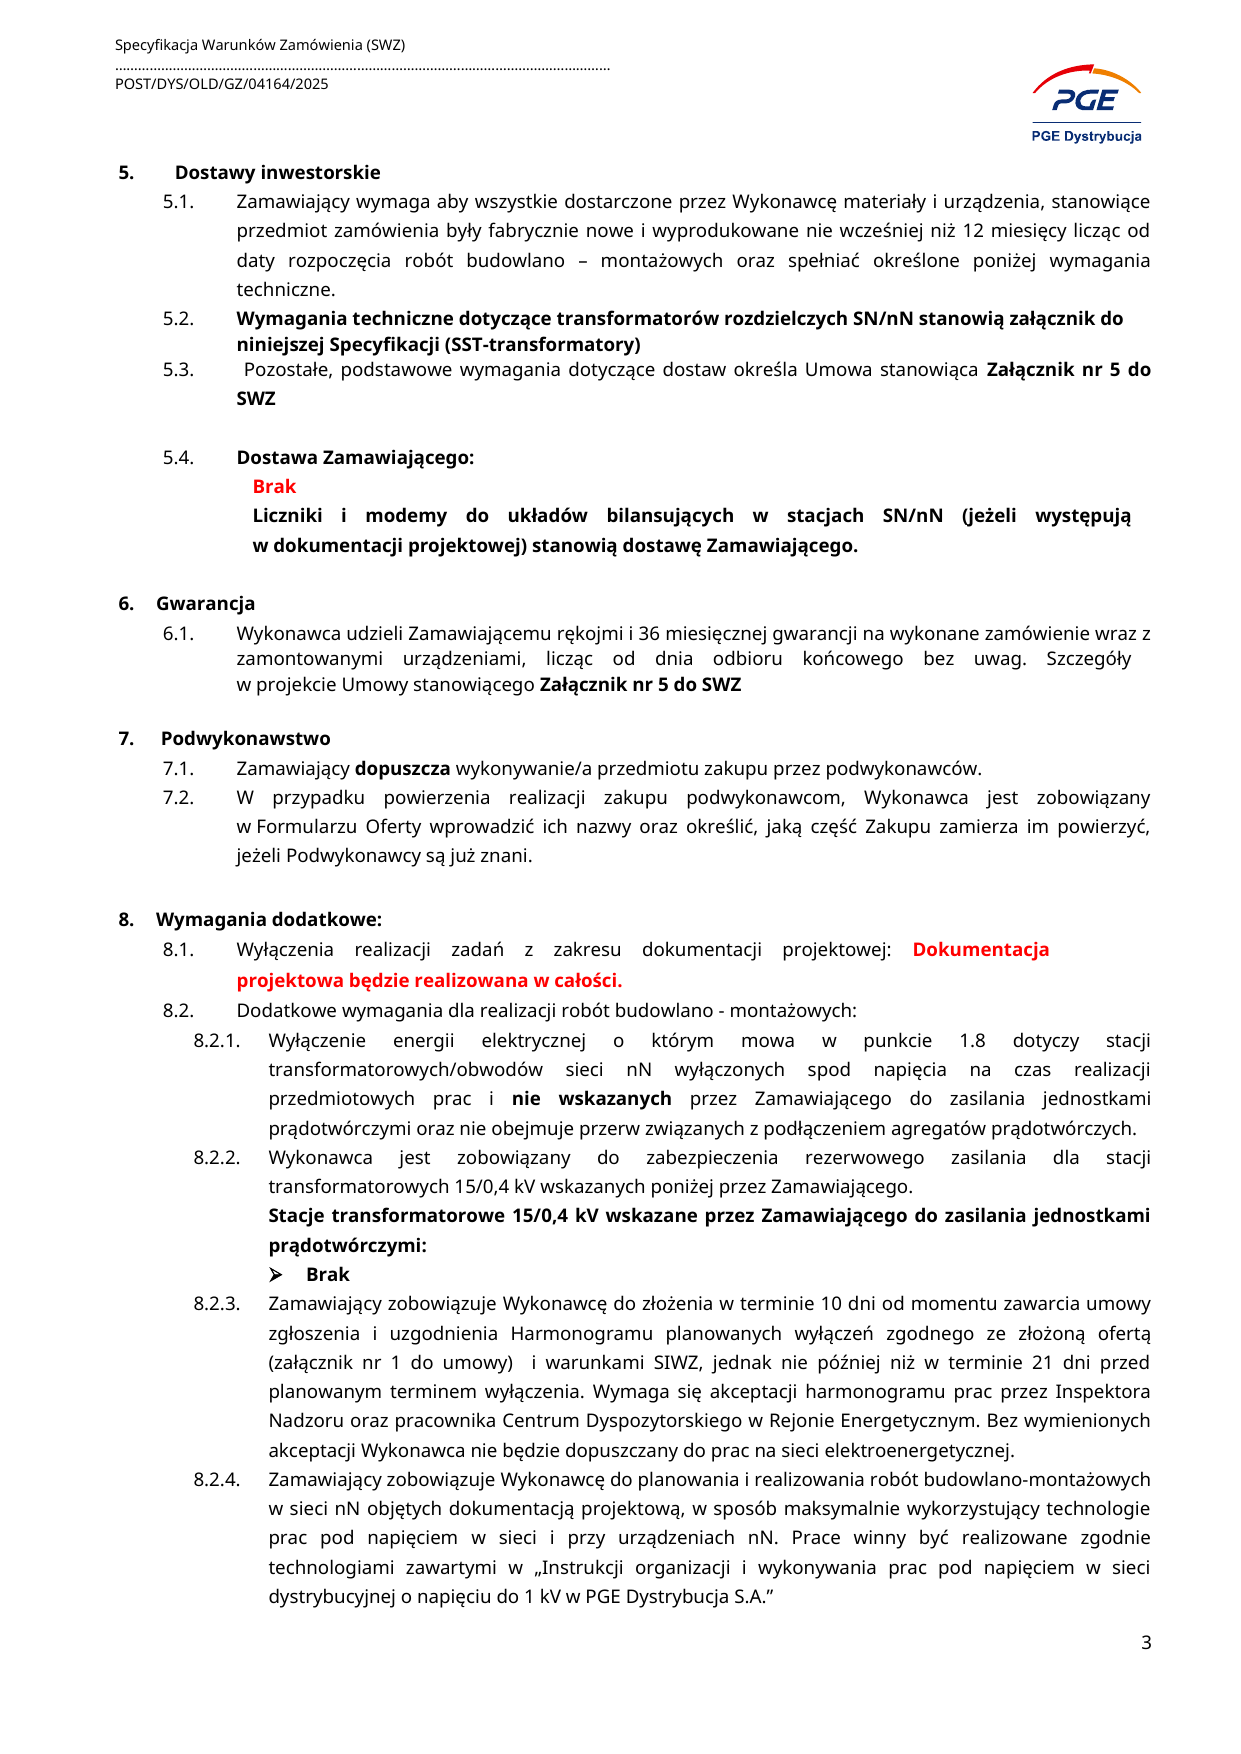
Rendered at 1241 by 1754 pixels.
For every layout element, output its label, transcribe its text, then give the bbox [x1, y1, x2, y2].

list W przypadku powierzenia realizacji zakupu podwykonawcom, Wykonawca jest zobowiązany w Formularzu Oferty wprowadzić ich nazwy oraz określić, jaką część Zakupu zamierza im powierzyć, jeżeli Podwykonawcy są już znani. [163, 784, 1152, 868]
list Zamawiający zobowiązuje Wykonawcę do złożenia w terminie 10 dni od momentu zawarcia umowy zgłoszenia i uzgodnienia Harmonogramu planowanych wyłączeń zgodnego ze złożoną ofertą (załącznik nr 1 do umowy) i warunkami SIWZ, jednak nie później niż w terminie 21 dni przed planowanym terminem wyłączenia. Wymaga się akceptacji harmonogramu prac przez Inspektora Nadzoru oraz pracownika Centrum Dyspozytorskiego w Rejonie Energetycznym. Bez wymienionych akceptacji Wykonawca nie będzie dopuszczany do prac na sieci elektroenergetycznej. [193, 1291, 1152, 1462]
list Gwarancja [118, 591, 1152, 616]
list Dostawy inwestorskie [118, 159, 1152, 184]
list Dostawa Zamawiającego: [163, 444, 1152, 470]
list Wymagania techniczne dotyczące transformatorów rozdzielczych SN/nN stanowią załącznik do niniejszej Specyfikacji (SST-transformatory) [163, 305, 1152, 356]
list Zamawiający wymaga aby wszystkie dostarczone przez Wykonawcę materiały i urządzenia, stanowiące przedmiot zamówienia były fabrycznie nowe i wyprodukowane nie wcześniej niż 12 miesięcy licząc od daty rozpoczęcia robót budowlano – montażowych oraz spełniać określone poniżej wymagania techniczne. [163, 188, 1152, 302]
list Wykonawca udzieli Zamawiającemu rękojmi i 36 miesięcznej gwarancji na wykonane zamówienie wraz z zamontowanymi urządzeniami, licząc od dnia odbioru końcowego bez uwag. Szczegóły w projekcie Umowy stanowiącego Załącznik nr 5 do SWZ [163, 620, 1152, 696]
list Wyłączenia realizacji zadań z zakresu dokumentacji projektowej: Dokumentacja projektowa będzie realizowana w całości. [163, 937, 1152, 993]
list Pozostałe, podstawowe wymagania dotyczące dostaw określa Umowa stanowiąca Załącznik nr 5 do SWZ [163, 356, 1152, 411]
list Stacje transformatorowe 15/0,4 kV wskazane przez Zamawiającego do zasilania jednostkami prądotwórczymi: [268, 1203, 1152, 1257]
list Zamawiający zobowiązuje Wykonawcę do planowania i realizowania robót budowlano-montażowych w sieci nN objętych dokumentacją projektową, w sposób maksymalnie wykorzystujący technologie prac pod napięciem w sieci i przy urządzeniach nN. Prace winny być realizowane zgodnie technologiami zawartymi w „Instrukcji organizacji i wykonywania prac pod napięciem w sieci dystrybucyjnej o napięciu do 1 kV w PGE Dystrybucja S.A.” [193, 1466, 1152, 1609]
list Zamawiający dopuszcza wykonywanie/a przedmiotu zakupu przez podwykonawców. [163, 755, 1152, 781]
list Podwykonawstwo [118, 726, 1152, 751]
list Brak [252, 473, 1152, 499]
list Wykonawca jest zobowiązany do zabezpieczenia rezerwowego zasilania dla stacji transformatorowych 15/0,4 kV wskazanych poniżej przez Zamawiającego. [193, 1144, 1152, 1199]
list Brak [268, 1261, 1152, 1287]
list Dodatkowe wymagania dla realizacji robót budowlano - montażowych: [163, 998, 1152, 1023]
list Wyłączenie energii elektrycznej o którym mowa w punkcie 1.8 dotyczy stacji transformatorowych/obwodów sieci nN wyłączonych spod napięcia na czas realizacji przedmiotowych prac i nie wskazanych przez Zamawiającego do zasilania jednostkami prądotwórczymi oraz nie obejmuje przerw związanych z podłączeniem agregatów prądotwórczych. [193, 1027, 1152, 1140]
list Wymagania dodatkowe: [118, 906, 1152, 931]
list Liczniki i modemy do układów bilansujących w stacjach SN/nN (jeżeli występują w dokumentacji projektowej) stanowią dostawę Zamawiającego. [252, 503, 1152, 558]
